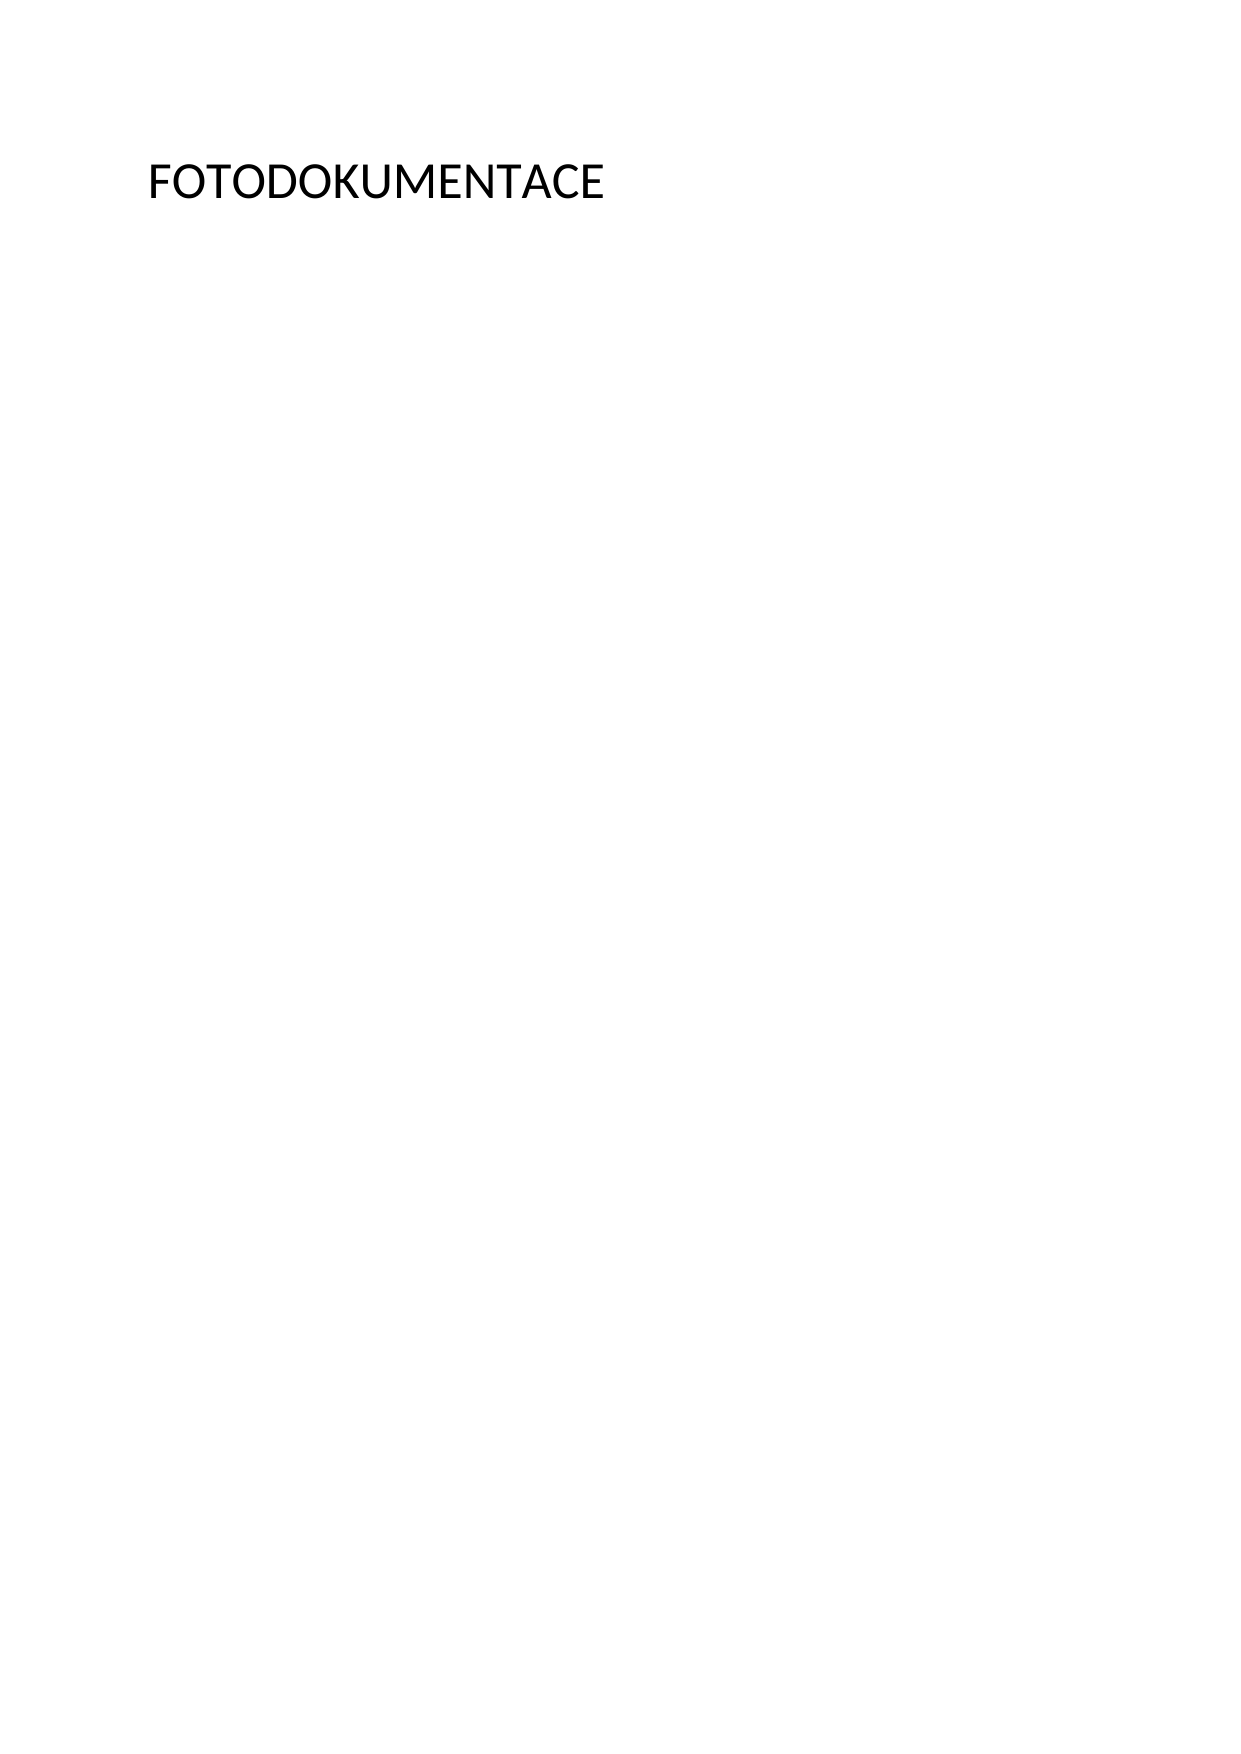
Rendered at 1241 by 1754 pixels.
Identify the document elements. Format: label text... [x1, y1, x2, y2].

text FOTODOKUMENTACE [148, 148, 1093, 211]
